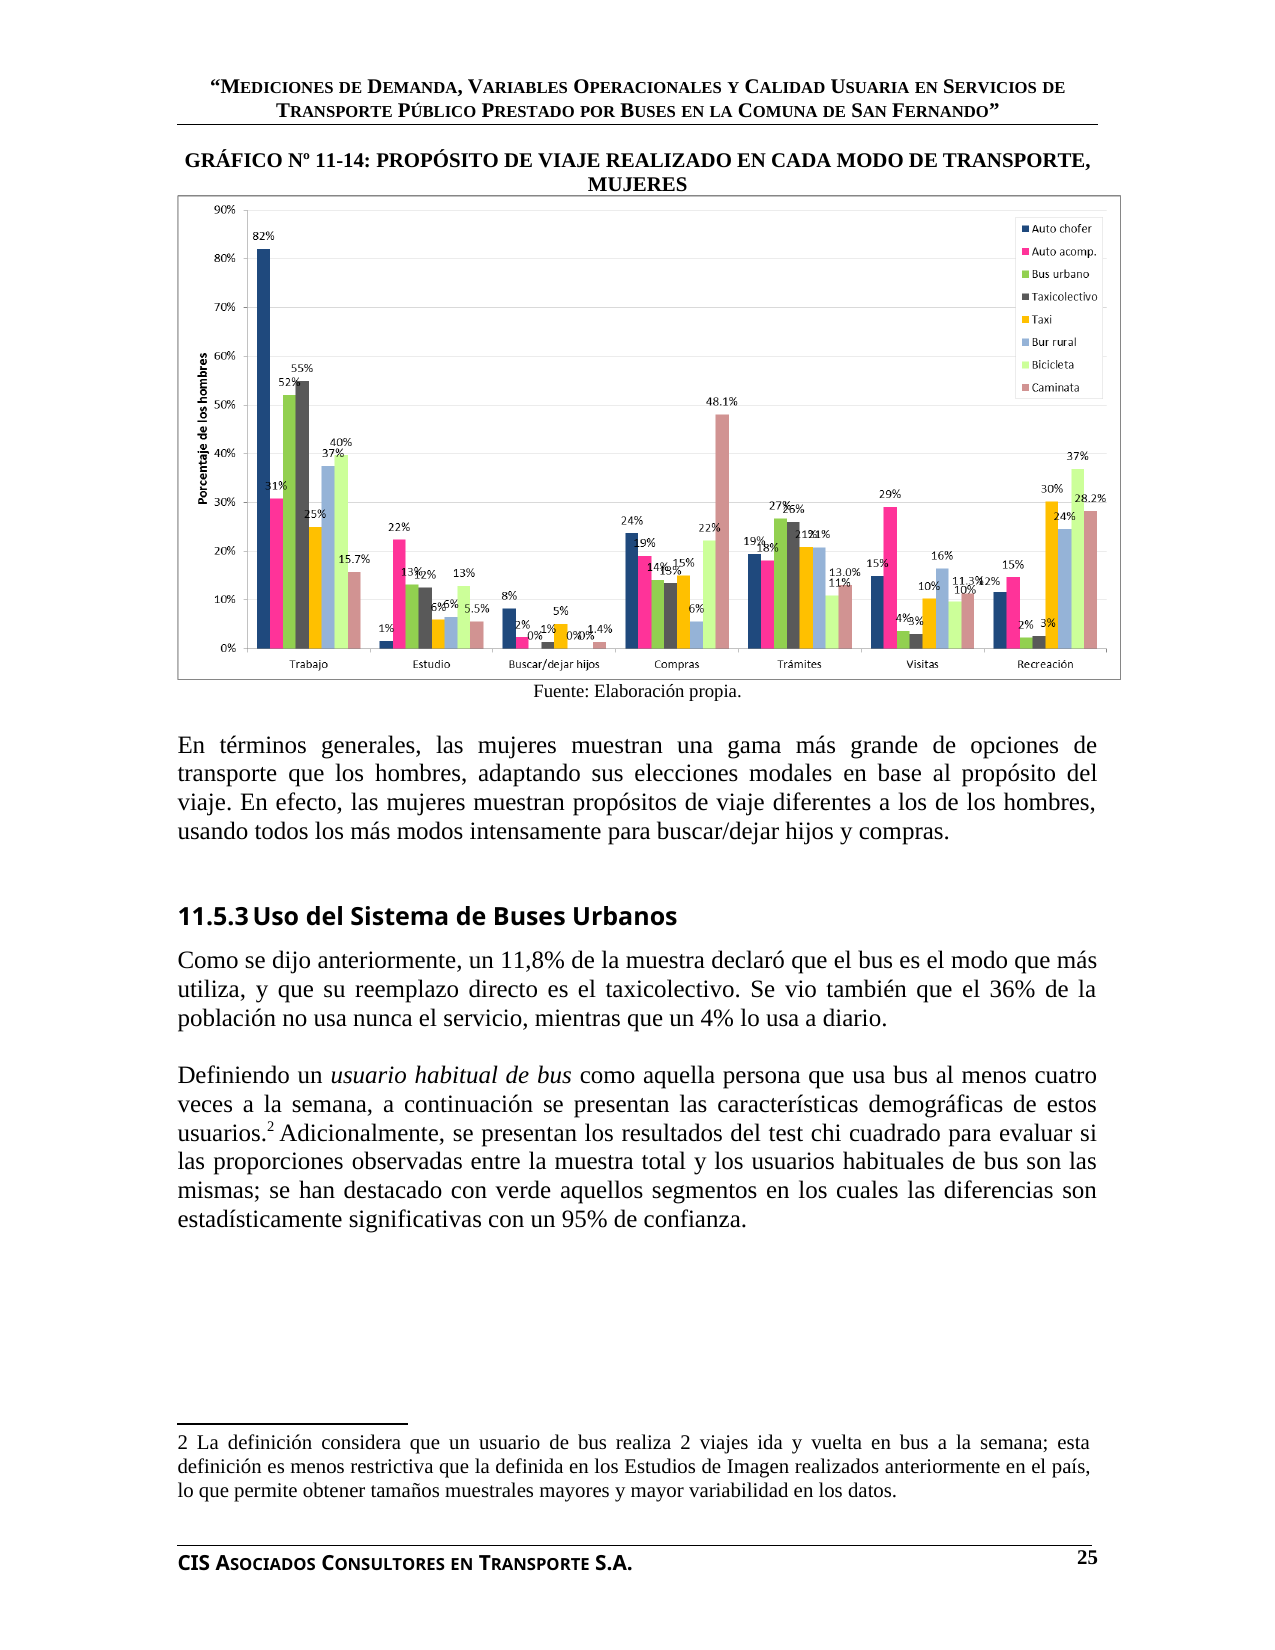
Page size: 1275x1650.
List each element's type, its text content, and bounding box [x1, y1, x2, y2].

text Definiendo un usuario habitual de bus como aquella persona que usa bus al menos cuatro veces a la semana, a continuación se presentan las características demográficas de estos usuarios. Adicionalmente, se presentan los resultados del test chi cuadrado para evaluar si las proporciones observadas entre la muestra total y los usuarios habituales de bus son las mismas; se han destacado con verde aquellos segmentos en los cuales las diferencias son estadísticamente significativas con un 95% de confianza. [177, 1060, 1098, 1233]
text En términos generales, las mujeres muestran una gama más grande de opciones de transporte que los hombres, adaptando sus elecciones modales en base al propósito del viaje. En efecto, las mujeres muestran propósitos de viaje diferentes a los de los hombres, usando todos los más modos intensamente para buscar/dejar hijos y compras. [177, 730, 1098, 845]
text Como se dijo anteriormente, un 11,8% de la muestra declaró que el bus es el modo que más utiliza, y que su reemplazo directo es el taxicolectivo. Se vio también que el 36% de la población no usa nunca el servicio, mientras que un 4% lo usa a diario. [177, 945, 1098, 1031]
picture [177, 195, 1121, 680]
subtitle Uso del Sistema de Buses Urbanos [177, 898, 1098, 933]
text Gráfico Nº 11-14: Propósito de viaje realizado en cada modo de transporte, mujeres [177, 148, 1098, 195]
text Fuente: Elaboración propia. [177, 680, 1098, 701]
